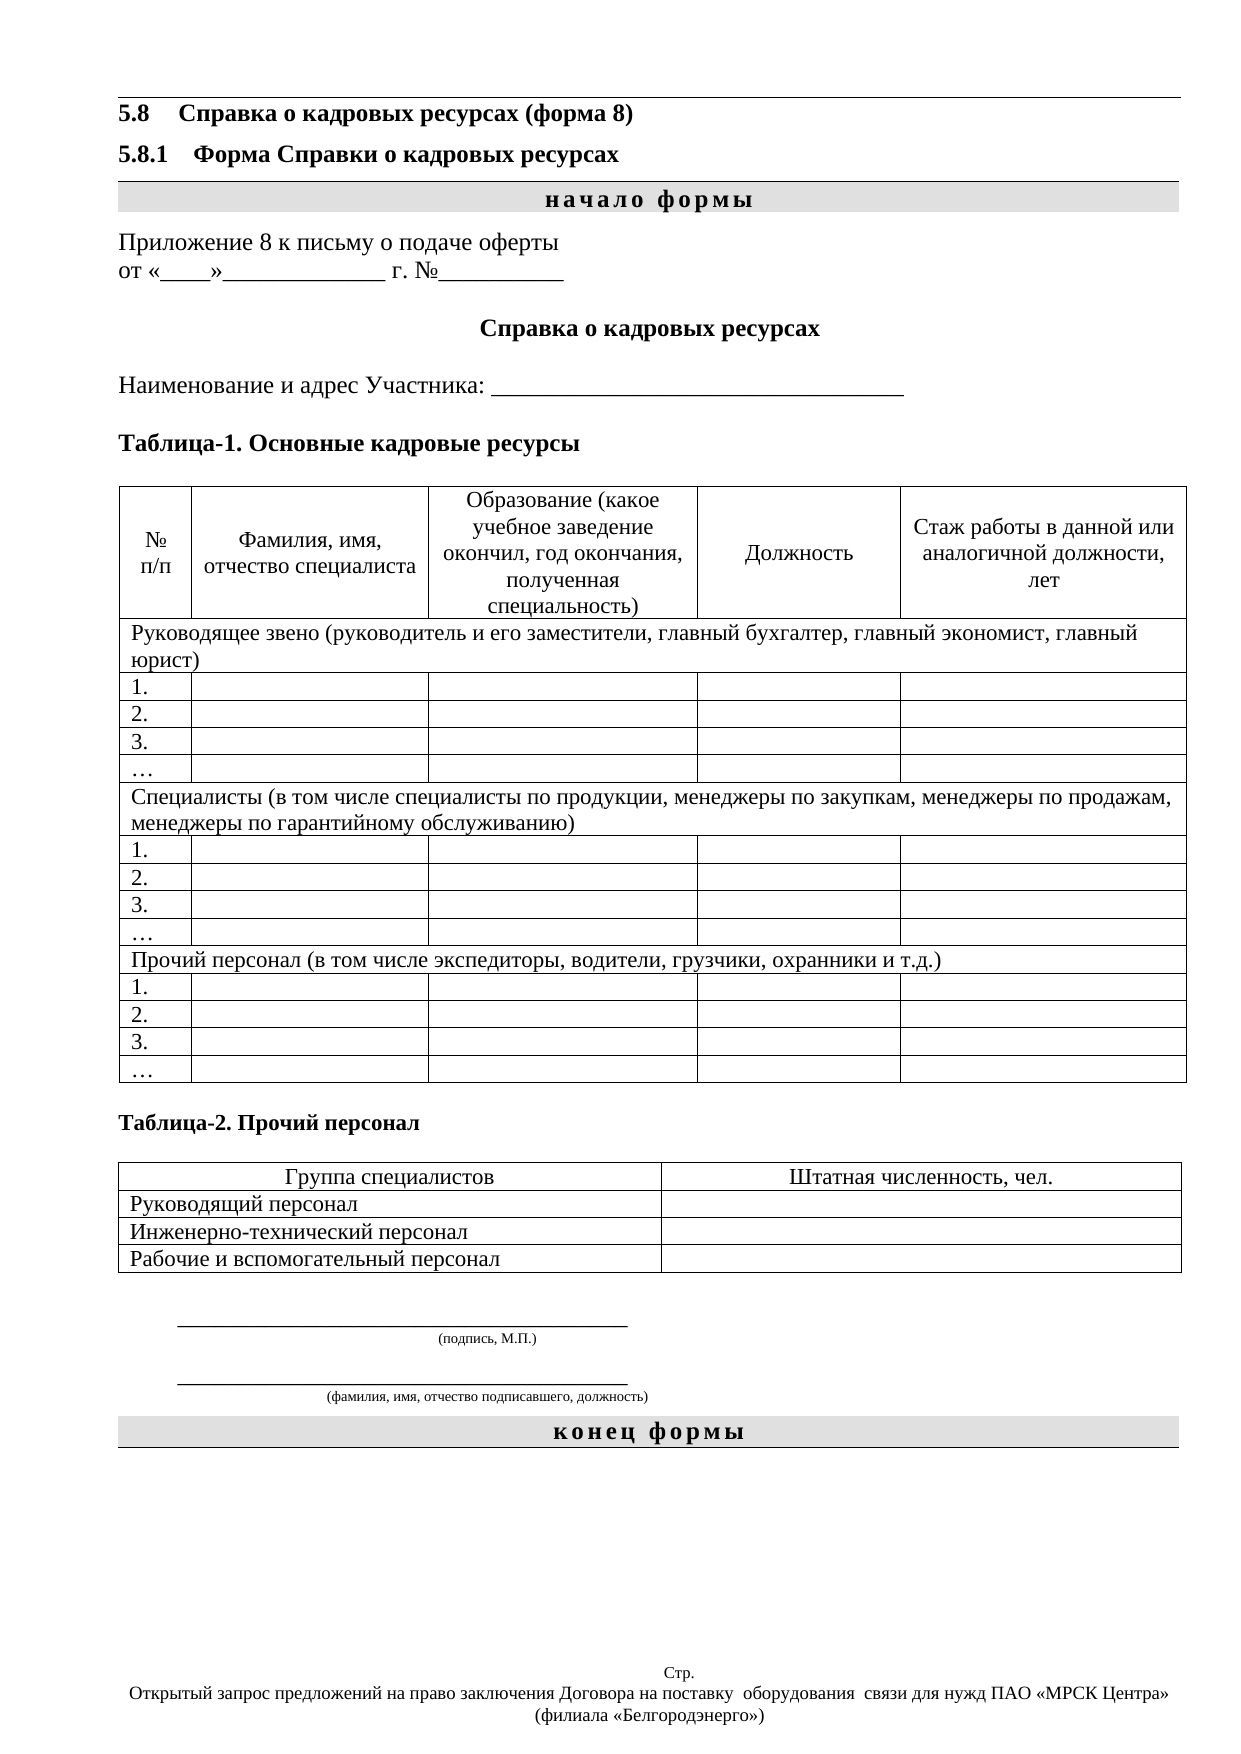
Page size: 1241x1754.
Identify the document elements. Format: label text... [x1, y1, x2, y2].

table_cell [698, 919, 900, 945]
table_cell [192, 919, 428, 945]
table_cell [662, 1191, 1181, 1217]
table_cell [901, 728, 1186, 754]
table_cell [698, 755, 900, 782]
subtitle Справка о кадровых ресурсах (форма 8) [118, 98, 1181, 127]
table_cell [698, 891, 900, 918]
text Справка о кадровых ресурсах [118, 313, 1181, 342]
table_cell [429, 673, 697, 699]
table_cell [192, 864, 428, 890]
table_cell [120, 673, 191, 699]
table_cell Инженерно-технический персонал [119, 1218, 661, 1244]
table_cell [429, 728, 697, 754]
table_header Стаж работы в данной или аналогичной должности, лет [901, 487, 1186, 618]
table_cell [698, 836, 900, 863]
table_header Штатная численность, чел. [662, 1163, 1181, 1189]
table_cell [901, 673, 1186, 699]
table_header Группа специалистов [119, 1163, 661, 1189]
table_cell [901, 1001, 1186, 1027]
table_header Образование (какое учебное заведение окончил, год окончания, полученная специальность) [429, 487, 697, 618]
table_cell [192, 836, 428, 863]
table_cell [120, 864, 191, 890]
table_cell [429, 701, 697, 727]
table_cell [192, 974, 428, 1000]
table_cell [429, 836, 697, 863]
table_cell [698, 701, 900, 727]
text (фамилия, имя, отчество подписавшего, должность) [118, 1388, 797, 1416]
table_cell Руководящее звено (руководитель и его заместители, главный бухгалтер, главный экономист, главный юрист) [120, 619, 1186, 672]
table_cell [901, 864, 1186, 890]
table_cell [192, 755, 428, 782]
subtitle Форма Справки о кадровых ресурсах [118, 139, 1181, 168]
table_cell [429, 755, 697, 782]
table_header Должность [698, 487, 900, 618]
table_cell [192, 891, 428, 918]
table_cell [120, 1001, 191, 1027]
table_cell [120, 836, 191, 863]
text Приложение 8 к письму о подаче оферты от «____»_____________ г. №__________ [118, 227, 1181, 284]
table_cell [120, 891, 191, 918]
table_cell [901, 701, 1186, 727]
table_cell [698, 1028, 900, 1054]
table_cell Рабочие и вспомогательный персонал [119, 1245, 661, 1272]
table_cell [429, 974, 697, 1000]
table_cell [192, 728, 428, 754]
table_cell [901, 755, 1186, 782]
table_cell [192, 1056, 428, 1082]
table_cell [192, 1001, 428, 1027]
table_cell Специалисты (в том числе специалисты по продукции, менеджеры по закупкам, менеджеры по продажам, менеджеры по гарантийному обслуживанию) [120, 783, 1186, 835]
table_header № п/п [120, 487, 191, 618]
table_cell [901, 1028, 1186, 1054]
table_cell [698, 864, 900, 890]
table_cell [192, 673, 428, 699]
table_cell [698, 1001, 900, 1027]
table_cell [698, 673, 900, 699]
table_cell [192, 701, 428, 727]
table_cell … [120, 919, 191, 945]
table_cell [662, 1245, 1181, 1272]
table_cell … [120, 755, 191, 782]
table_cell [120, 1028, 191, 1054]
text начало формы [118, 182, 1179, 212]
table_cell [901, 1056, 1186, 1082]
text Наименование и адрес Участника: _________________________________ [118, 371, 1181, 399]
table_cell [698, 974, 900, 1000]
text конец формы [118, 1416, 1179, 1447]
text ____________________________________ [118, 1301, 1181, 1330]
table_cell [120, 701, 191, 727]
table_cell [429, 1028, 697, 1054]
table_cell [698, 728, 900, 754]
table_cell [429, 891, 697, 918]
table_cell [698, 1056, 900, 1082]
table_cell [429, 1056, 697, 1082]
table_cell Прочий персонал (в том числе экспедиторы, водители, грузчики, охранники и т.д.) [120, 946, 1186, 972]
table_cell [901, 836, 1186, 863]
table_header Фамилия, имя, отчество специалиста [192, 487, 428, 618]
text Таблица-1. Основные кадровые ресурсы [118, 428, 1181, 457]
text ____________________________________ [118, 1359, 1181, 1388]
table_cell [901, 974, 1186, 1000]
table_cell [192, 1028, 428, 1054]
table_cell Руководящий персонал [119, 1191, 661, 1217]
table_cell … [120, 1056, 191, 1082]
table_cell [662, 1218, 1181, 1244]
table_cell [901, 919, 1186, 945]
table_cell [429, 919, 697, 945]
table_cell [120, 728, 191, 754]
table_cell [429, 864, 697, 890]
text (подпись, М.П.) [118, 1330, 797, 1359]
table_cell [120, 974, 191, 1000]
table_cell [429, 1001, 697, 1027]
text Таблица-2. Прочий персонал [118, 1109, 1181, 1136]
table_cell [901, 891, 1186, 918]
